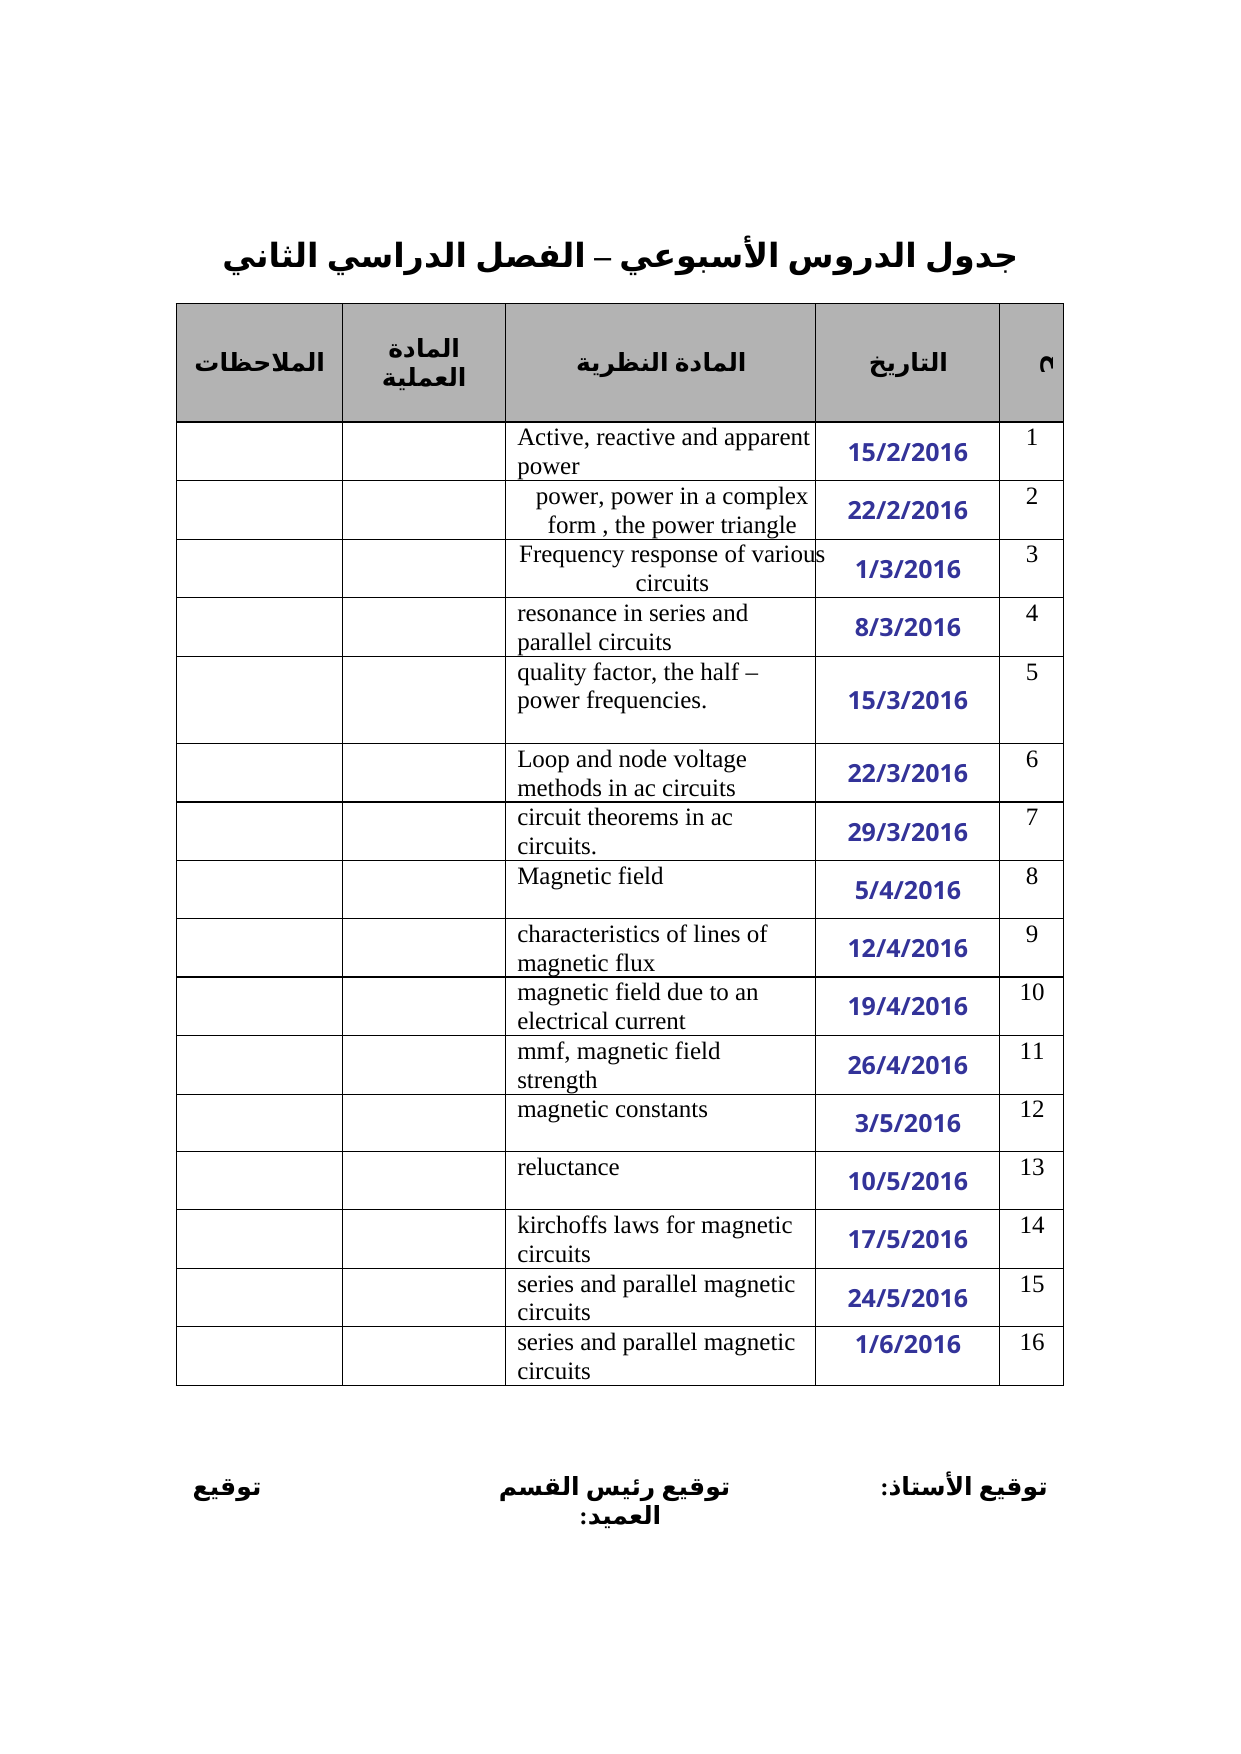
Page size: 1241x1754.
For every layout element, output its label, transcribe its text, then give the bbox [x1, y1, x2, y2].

table_cell characteristics of lines of magnetic flux [506, 919, 815, 976]
table_cell 5 [1000, 657, 1063, 743]
table_cell [177, 657, 342, 743]
table_cell 11 [1000, 1036, 1063, 1093]
table_cell 6 [1000, 744, 1063, 801]
table_cell series and parallel magnetic circuits [506, 1327, 815, 1385]
table_cell [177, 744, 342, 801]
table_cell [343, 657, 505, 743]
table_cell Active, reactive and apparent power [506, 423, 815, 480]
table_cell [177, 481, 342, 538]
table_cell mmf, magnetic field strength [506, 1036, 815, 1093]
table_header المادة النظرية [506, 304, 815, 421]
table_cell [343, 1327, 505, 1385]
table_cell [177, 1269, 342, 1326]
table_cell quality factor, the half –power frequencies. [506, 657, 815, 743]
table_cell 9 [1000, 919, 1063, 976]
table_cell circuit theorems in ac circuits. [506, 803, 815, 860]
table_cell [343, 978, 505, 1035]
table_cell Frequency response of various circuits [506, 540, 815, 597]
table_cell [343, 803, 505, 860]
table_cell 17/5/2016 [816, 1210, 999, 1268]
table_cell 16 [1000, 1327, 1063, 1385]
table_cell magnetic field due to an electrical current [506, 978, 815, 1035]
table_cell 22/2/2016 [816, 481, 999, 538]
table_cell [343, 423, 505, 480]
table_header التاريخ [816, 304, 999, 421]
table_header الأسبوع [1000, 304, 1063, 421]
table_cell 3 [1000, 540, 1063, 597]
table_cell 24/5/2016 [816, 1269, 999, 1326]
table_cell 12/4/2016 [816, 919, 999, 976]
text توقيع الأستاذ: توقيع رئيس القسم توقيع العميد: [187, 1472, 1053, 1529]
table_cell [177, 1327, 342, 1385]
table_cell 15/2/2016 [816, 423, 999, 480]
table_cell 10/5/2016 [816, 1152, 999, 1209]
table_cell [177, 861, 342, 918]
table_cell 1/3/2016 [816, 540, 999, 597]
table_cell [343, 861, 505, 918]
table_cell Magnetic field [506, 861, 815, 918]
table_cell [177, 423, 342, 480]
table_cell 1 [1000, 423, 1063, 480]
table_cell [177, 540, 342, 597]
text جدول الدروس الأسبوعي – الفصل الدراسي الثاني [187, 236, 1053, 274]
table_cell 13 [1000, 1152, 1063, 1209]
table_cell 15/3/2016 [816, 657, 999, 743]
table_cell and node voltage methods in ac circuits [506, 744, 815, 801]
table_cell 2 [1000, 481, 1063, 538]
table_cell [177, 1095, 342, 1151]
table_cell [343, 481, 505, 538]
table_cell [343, 598, 505, 656]
table_cell 12 [1000, 1095, 1063, 1151]
table_cell [177, 1210, 342, 1268]
table_cell [343, 1095, 505, 1151]
table_cell [177, 978, 342, 1035]
table_cell kirchoffs laws for magnetic circuits [506, 1210, 815, 1268]
table_cell 14 [1000, 1210, 1063, 1268]
table_cell [343, 1210, 505, 1268]
table_cell [343, 744, 505, 801]
table_cell 4 [1000, 598, 1063, 656]
table_cell 1/6/2016 [816, 1327, 999, 1385]
table_cell [177, 919, 342, 976]
table_cell [343, 1269, 505, 1326]
table_cell 19/4/2016 [816, 978, 999, 1035]
table_cell 7 [1000, 803, 1063, 860]
table_cell [177, 1152, 342, 1209]
table_header الملاحظات [177, 304, 342, 421]
table_cell [343, 919, 505, 976]
table_cell [177, 1036, 342, 1093]
table_cell 8 [1000, 861, 1063, 918]
table_cell [177, 803, 342, 860]
table_header المادة العملية [343, 304, 505, 421]
table_cell 15 [1000, 1269, 1063, 1326]
table_cell 8/3/2016 [816, 598, 999, 656]
table_cell 10 [1000, 978, 1063, 1035]
table_cell 5/4/2016 [816, 861, 999, 918]
table_cell [343, 540, 505, 597]
table_cell 3/5/2016 [816, 1095, 999, 1151]
table_cell power, power in a complex form , the power triangle [506, 481, 815, 538]
table_cell [177, 598, 342, 656]
table_cell reluctance [506, 1152, 815, 1209]
table_cell resonance in series and parallel circuits [506, 598, 815, 656]
table_cell [343, 1152, 505, 1209]
table_cell magnetic constants [506, 1095, 815, 1151]
table_cell [343, 1036, 505, 1093]
table_cell series and parallel magnetic circuits [506, 1269, 815, 1326]
table_cell 29/3/2016 [816, 803, 999, 860]
table_cell 22/3/2016 [816, 744, 999, 801]
table_cell 26/4/2016 [816, 1036, 999, 1093]
